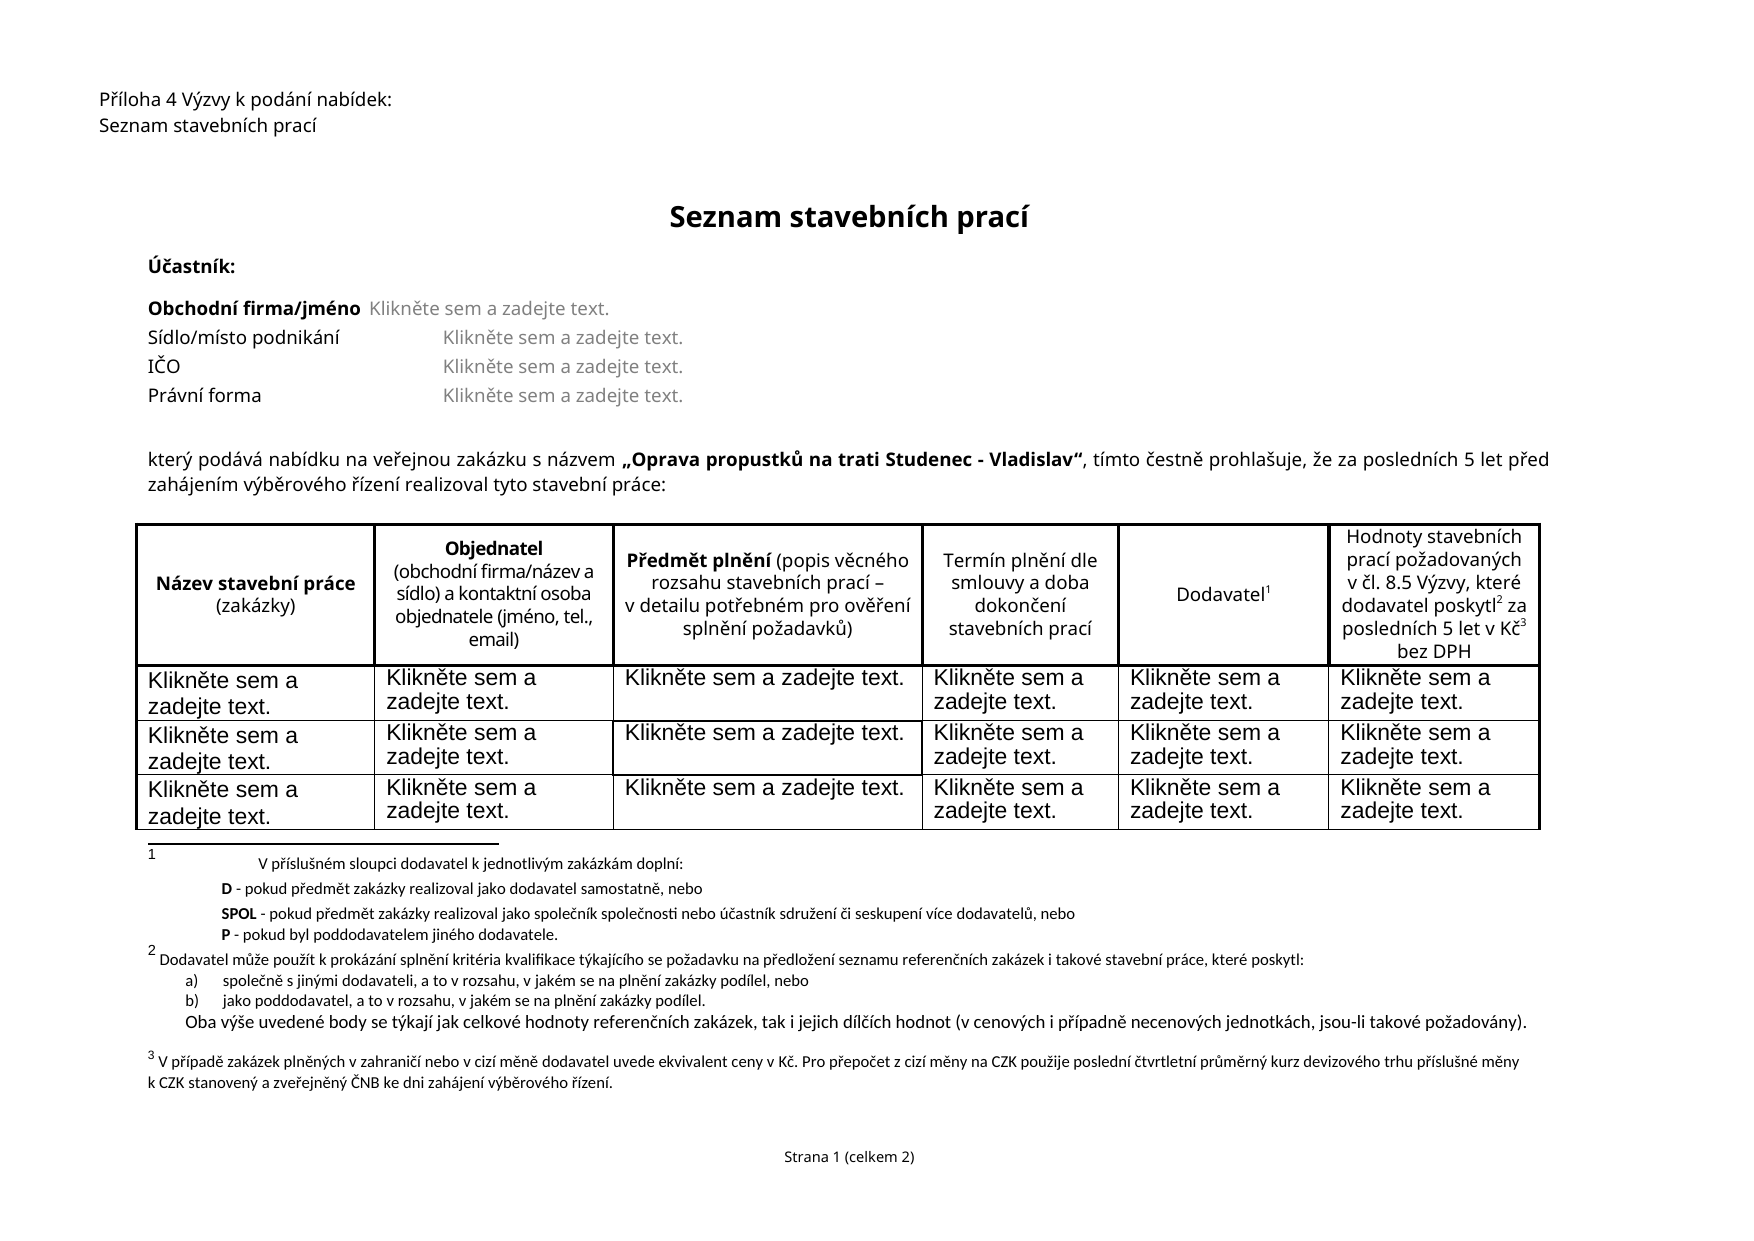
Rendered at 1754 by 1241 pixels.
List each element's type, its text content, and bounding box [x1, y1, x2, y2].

table_header Termín plnění dle smlouvy a doba dokončení stavebních prací [924, 526, 1117, 664]
text Účastník: [148, 249, 1551, 279]
table_header Hodnoty stavebních prací požadovaných v čl. 8.5 Výzvy, které dodavatel poskytl za posledních 5 let v Kč bez DPH [1331, 526, 1538, 664]
title Seznam stavebních prací [148, 196, 1551, 236]
table_header Objednatel (obchodní firma/název a sídlo) a kontaktní osoba objednatele (jméno, tel., email) [376, 526, 612, 664]
table_header Název stavební práce (zakázky) [138, 526, 373, 664]
text který podává nabídku na veřejnou zakázku s názvem „Oprava propustků na trati Studenec - Vladislav“, tímto čestně prohlašuje, že za posledních 5 let před zahájením výběrového řízení realizoval tyto stavební práce: [148, 446, 1551, 497]
table_header Dodavatel [1120, 526, 1327, 664]
text Sídlo/místo podnikání [148, 321, 1551, 350]
text Obchodní firma/jméno [148, 292, 1551, 321]
text IČO [148, 350, 1551, 379]
table_header Předmět plnění (popis věcného rozsahu stavebních prací – v detailu potřebném pro ověření splnění požadavků) [615, 526, 921, 664]
text Právní forma [148, 379, 1551, 408]
